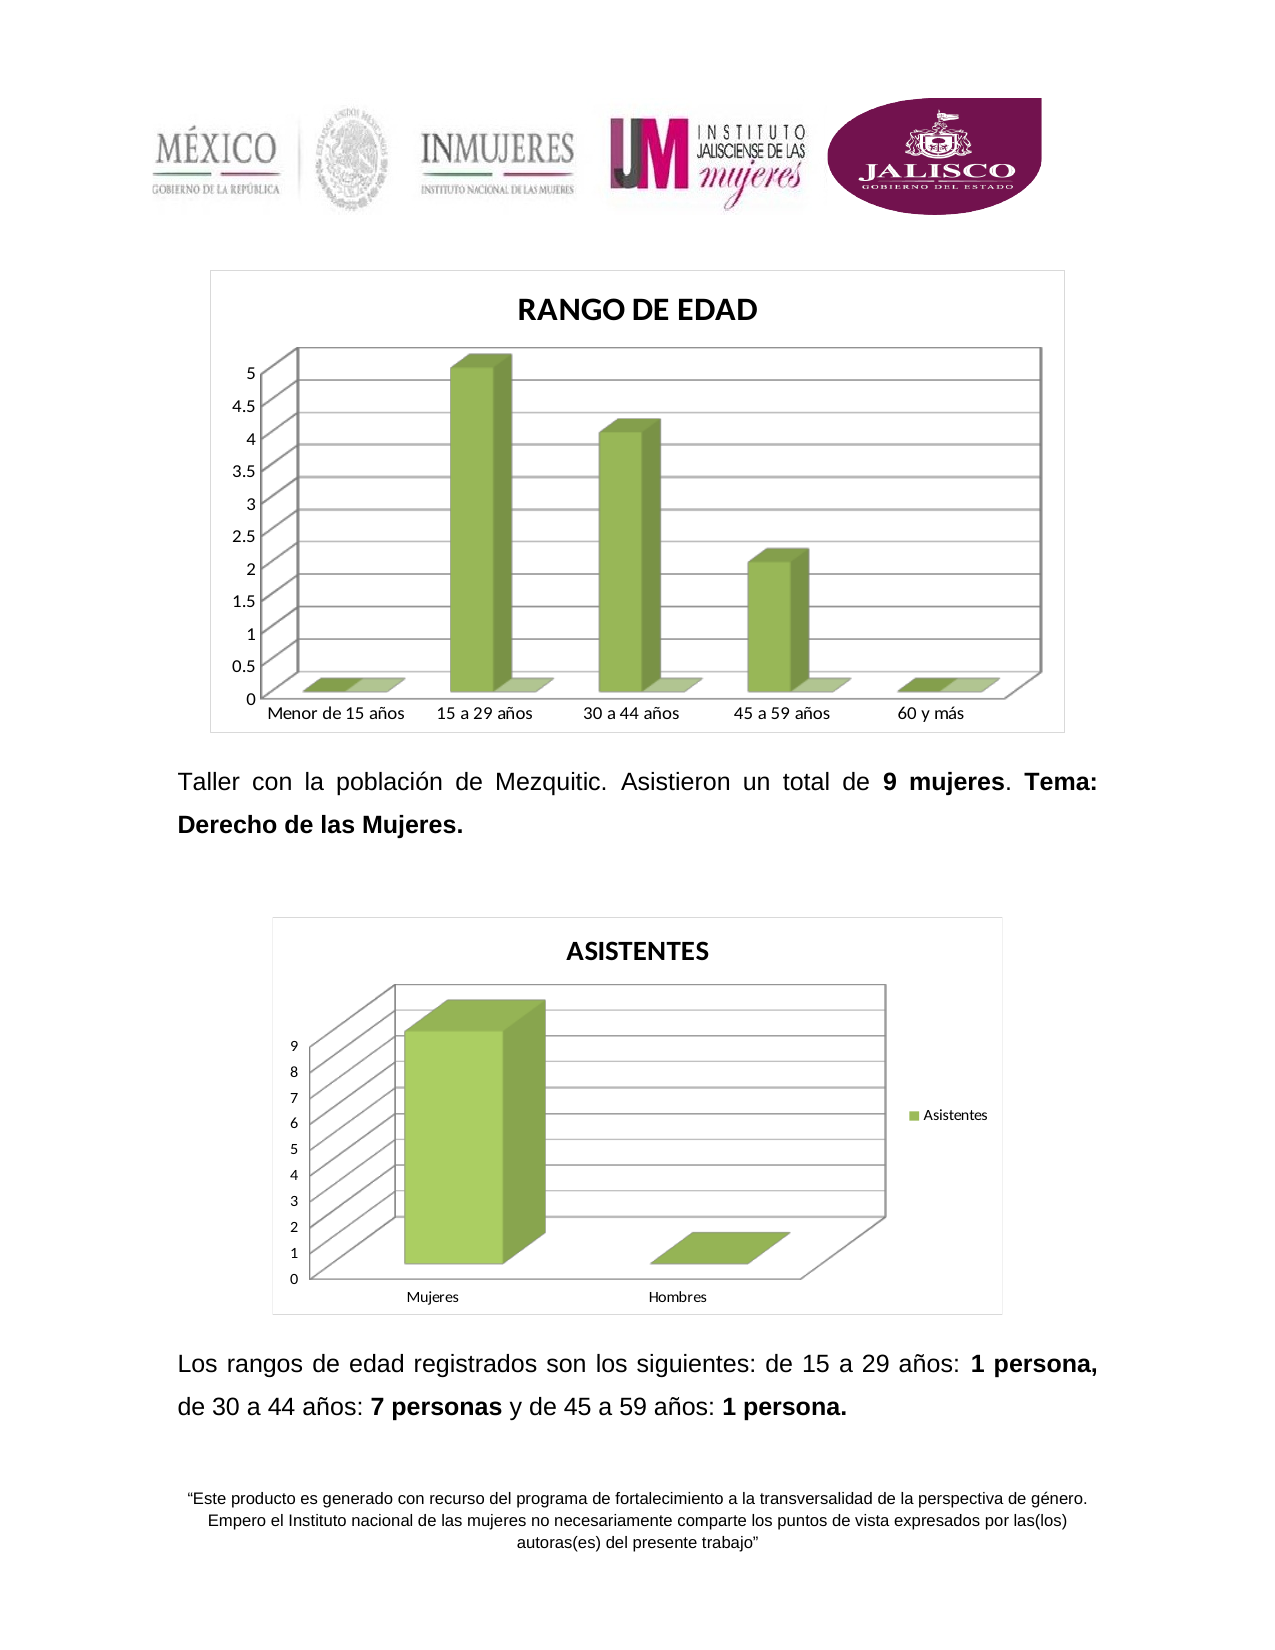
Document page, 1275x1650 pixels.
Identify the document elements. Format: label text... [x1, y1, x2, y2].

text Los rangos de edad registrados son los siguientes: de 15 a 29 años: 1 persona, de 30 a 44 años: 7 personas y de 45 a 59 años: 1 persona. [177, 1349, 1098, 1421]
text Taller con la población de Mezquitic. Asistieron un total de 9 mujeres. Tema: Derecho de las Mujeres. [177, 767, 1098, 839]
picture [152, 98, 1042, 215]
